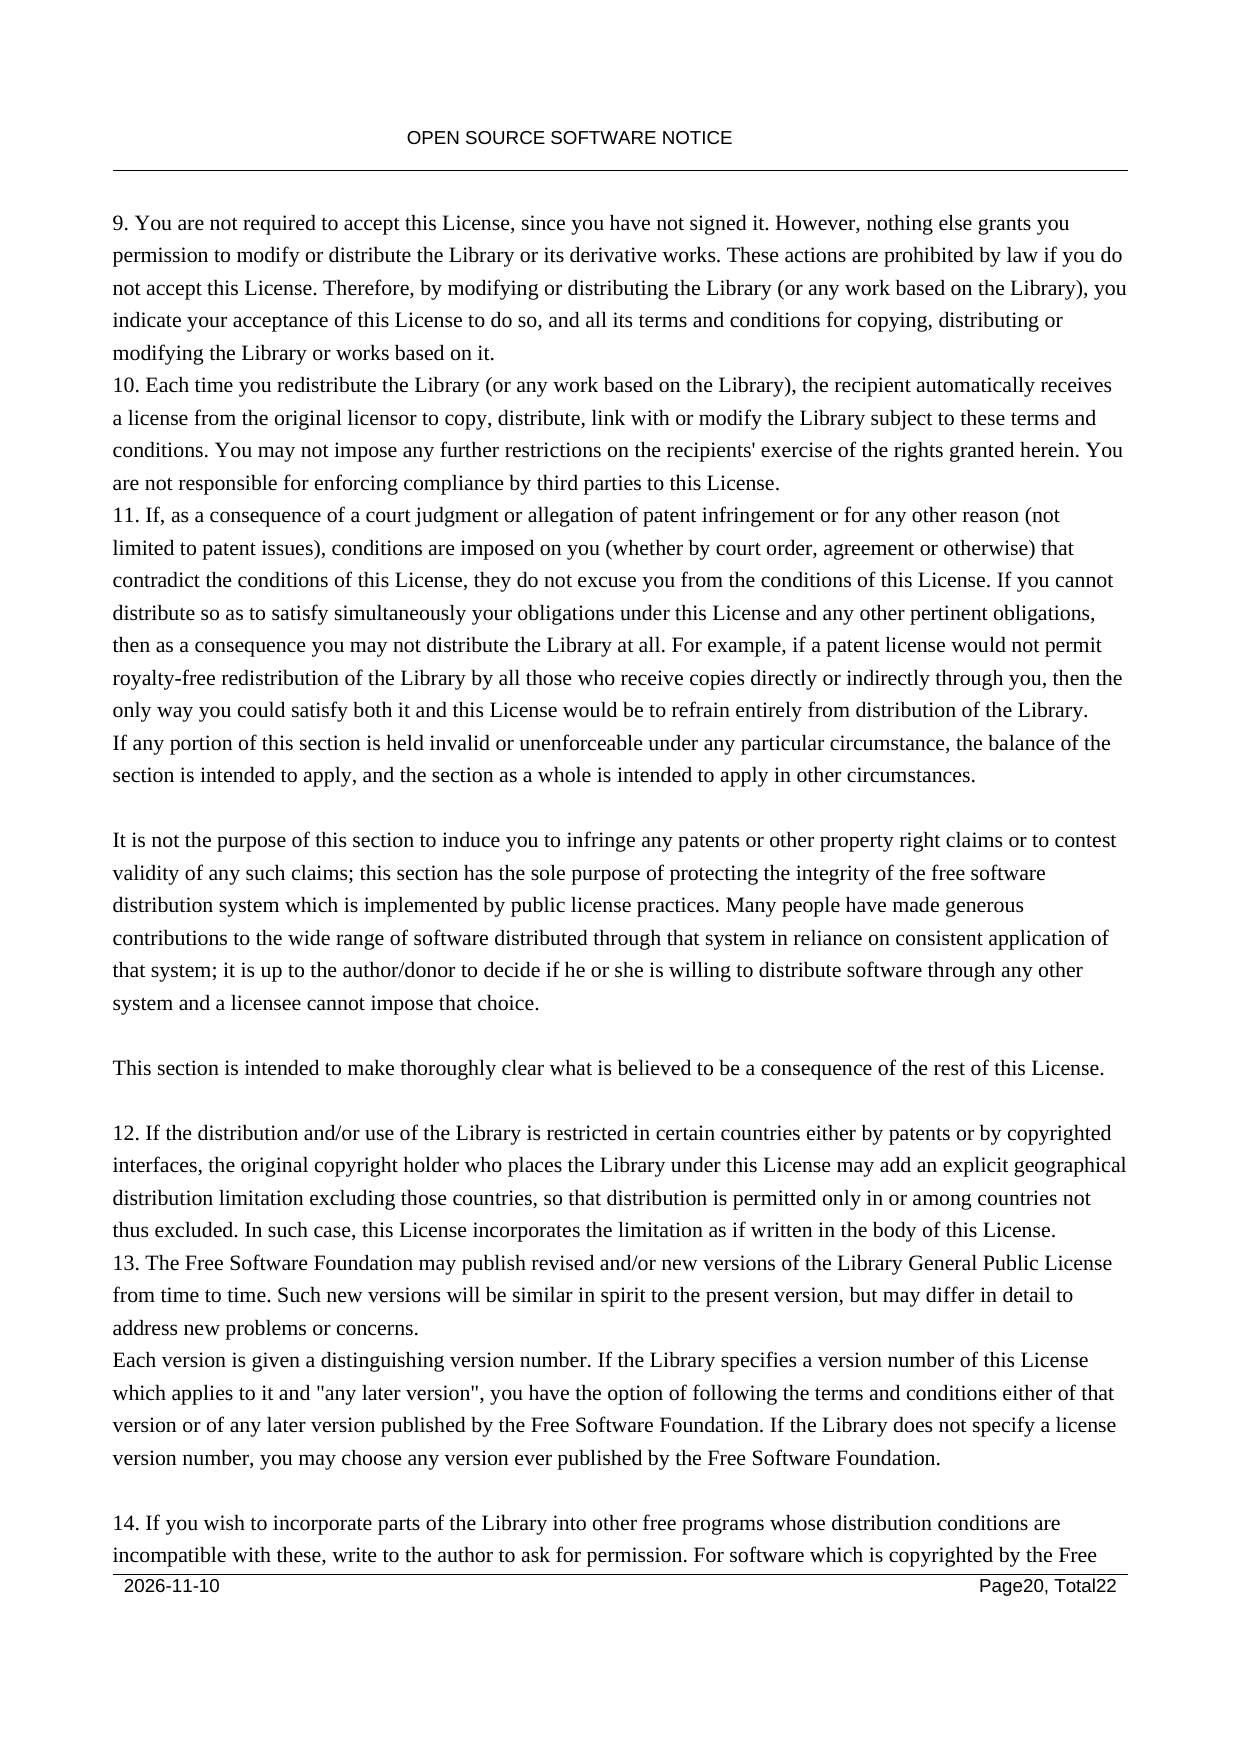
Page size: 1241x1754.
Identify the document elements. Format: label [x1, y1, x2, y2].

text [112, 206, 1128, 1571]
